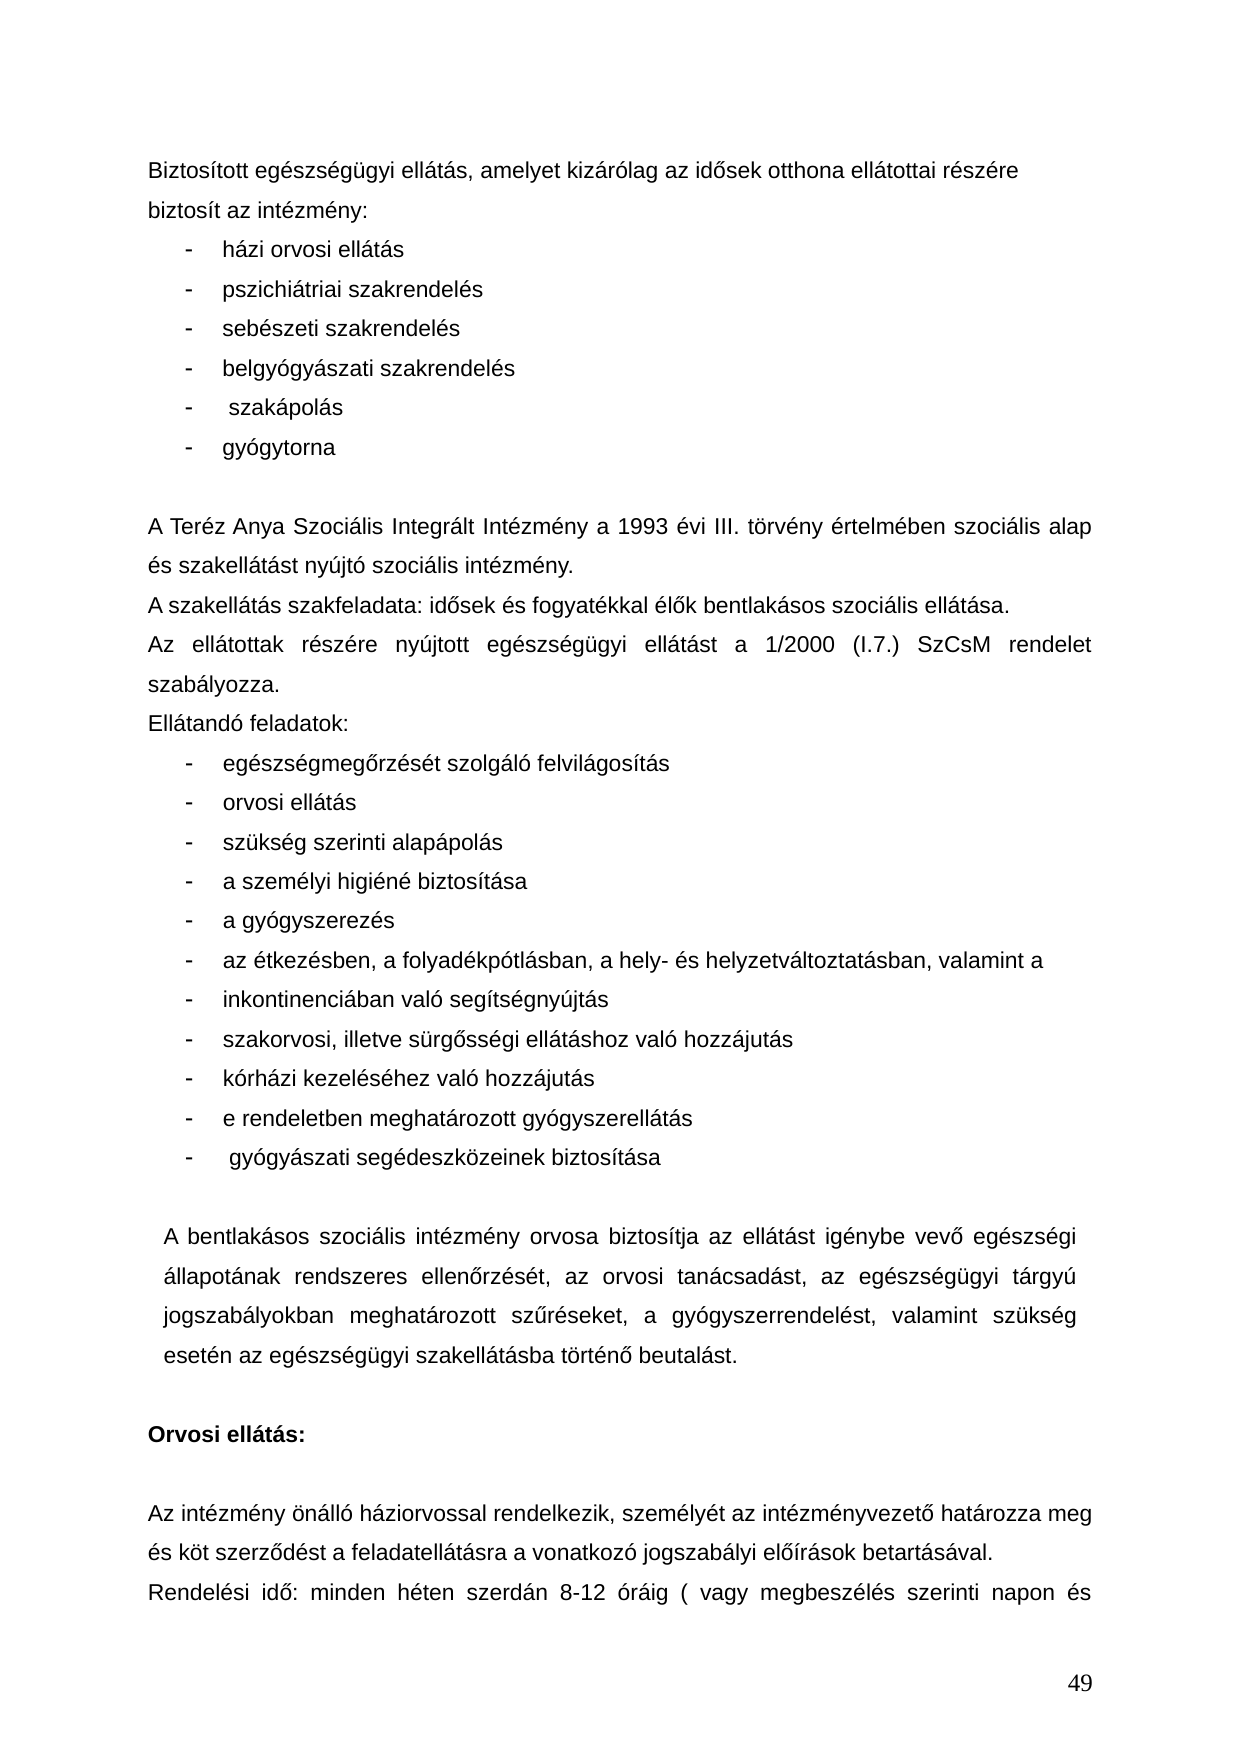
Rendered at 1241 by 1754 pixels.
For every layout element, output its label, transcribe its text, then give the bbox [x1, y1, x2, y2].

list szakorvosi, illetve sürgősségi ellátáshoz való hozzájutás [185, 1026, 1077, 1052]
text A bentlakásos szociális intézmény orvosa biztosítja az ellátást igénybe vevő egészségi állapotának rendszeres ellenőrzését, az orvosi tanácsadást, az egészségügyi tárgyú jogszabályokban meghatározott szűréseket, a gyógyszerrendelést, valamint szükség esetén az egészségügyi szakellátásba történő beutalást. [163, 1223, 1077, 1368]
list kórházi kezeléséhez való hozzájutás [185, 1065, 1077, 1092]
list orvosi ellátás [185, 789, 1077, 815]
list gyógytorna [185, 434, 1093, 460]
text Az ellátottak részére nyújtott egészségügyi ellátást a 1/2000 (I.7.) SzCsM rendelet szabályozza. [148, 631, 1093, 697]
text Ellátandó feladatok: [148, 710, 1093, 736]
list e rendeletben meghatározott gyógyszerellátás [185, 1105, 1077, 1131]
list szakápolás [185, 394, 1093, 421]
list az étkezésben, a folyadékpótlásban, a hely- és helyzetváltoztatásban, valamint a [185, 947, 1077, 973]
list a gyógyszerezés [185, 907, 1077, 934]
text A szakellátás szakfeladata: idősek és fogyatékkal élők bentlakásos szociális ellátása. [148, 592, 1093, 618]
text Biztosított egészségügyi ellátás, amelyet kizárólag az idősek otthona ellátottai részére biztosít az intézmény: [148, 157, 1093, 223]
text Orvosi ellátás: [148, 1421, 1093, 1447]
list sebészeti szakrendelés [185, 315, 1093, 342]
list egészségmegőrzését szolgáló felvilágosítás [185, 749, 1077, 776]
list pszichiátriai szakrendelés [185, 276, 1093, 302]
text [148, 1579, 1093, 1605]
list házi orvosi ellátás [185, 236, 1093, 263]
list szükség szerinti alapápolás [185, 828, 1077, 855]
text Az intézmény önálló háziorvossal rendelkezik, személyét az intézményvezető határozza meg és köt szerződést a feladatellátásra a vonatkozó jogszabályi előírások betartásával. [148, 1500, 1093, 1566]
list inkontinenciában való segítségnyújtás [185, 986, 1077, 1013]
list belgyógyászati szakrendelés [185, 355, 1093, 381]
list a személyi higiéné biztosítása [185, 868, 1077, 894]
text A Teréz Anya Szociális Integrált Intézmény a 1993 évi III. törvény értelmében szociális alap és szakellátást nyújtó szociális intézmény. [148, 513, 1093, 578]
list gyógyászati segédeszközeinek biztosítása [185, 1144, 1077, 1171]
